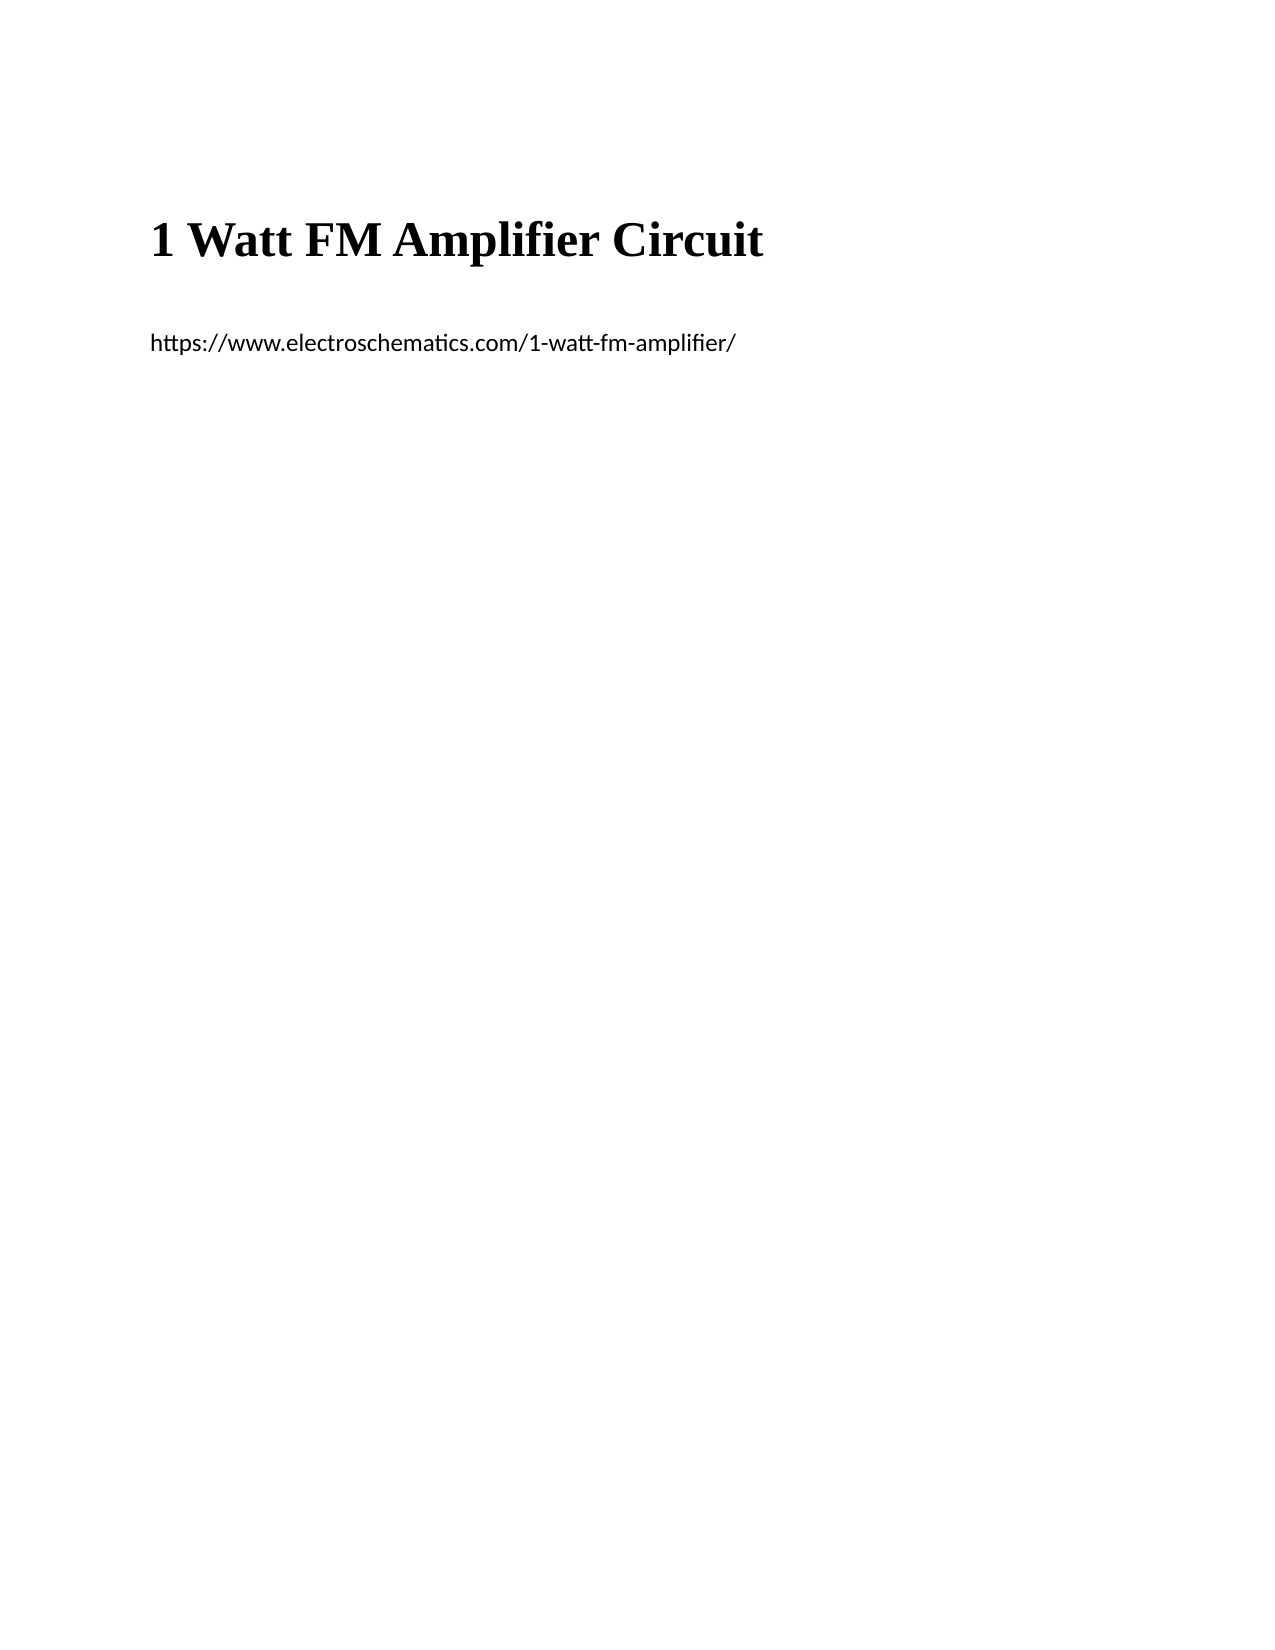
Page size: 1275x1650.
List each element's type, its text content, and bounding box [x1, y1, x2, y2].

text https://www.electroschematics.com/1-watt-fm-amplifier/ [150, 327, 1125, 357]
text 1 Watt FM Amplifier Circuit [150, 210, 1125, 267]
